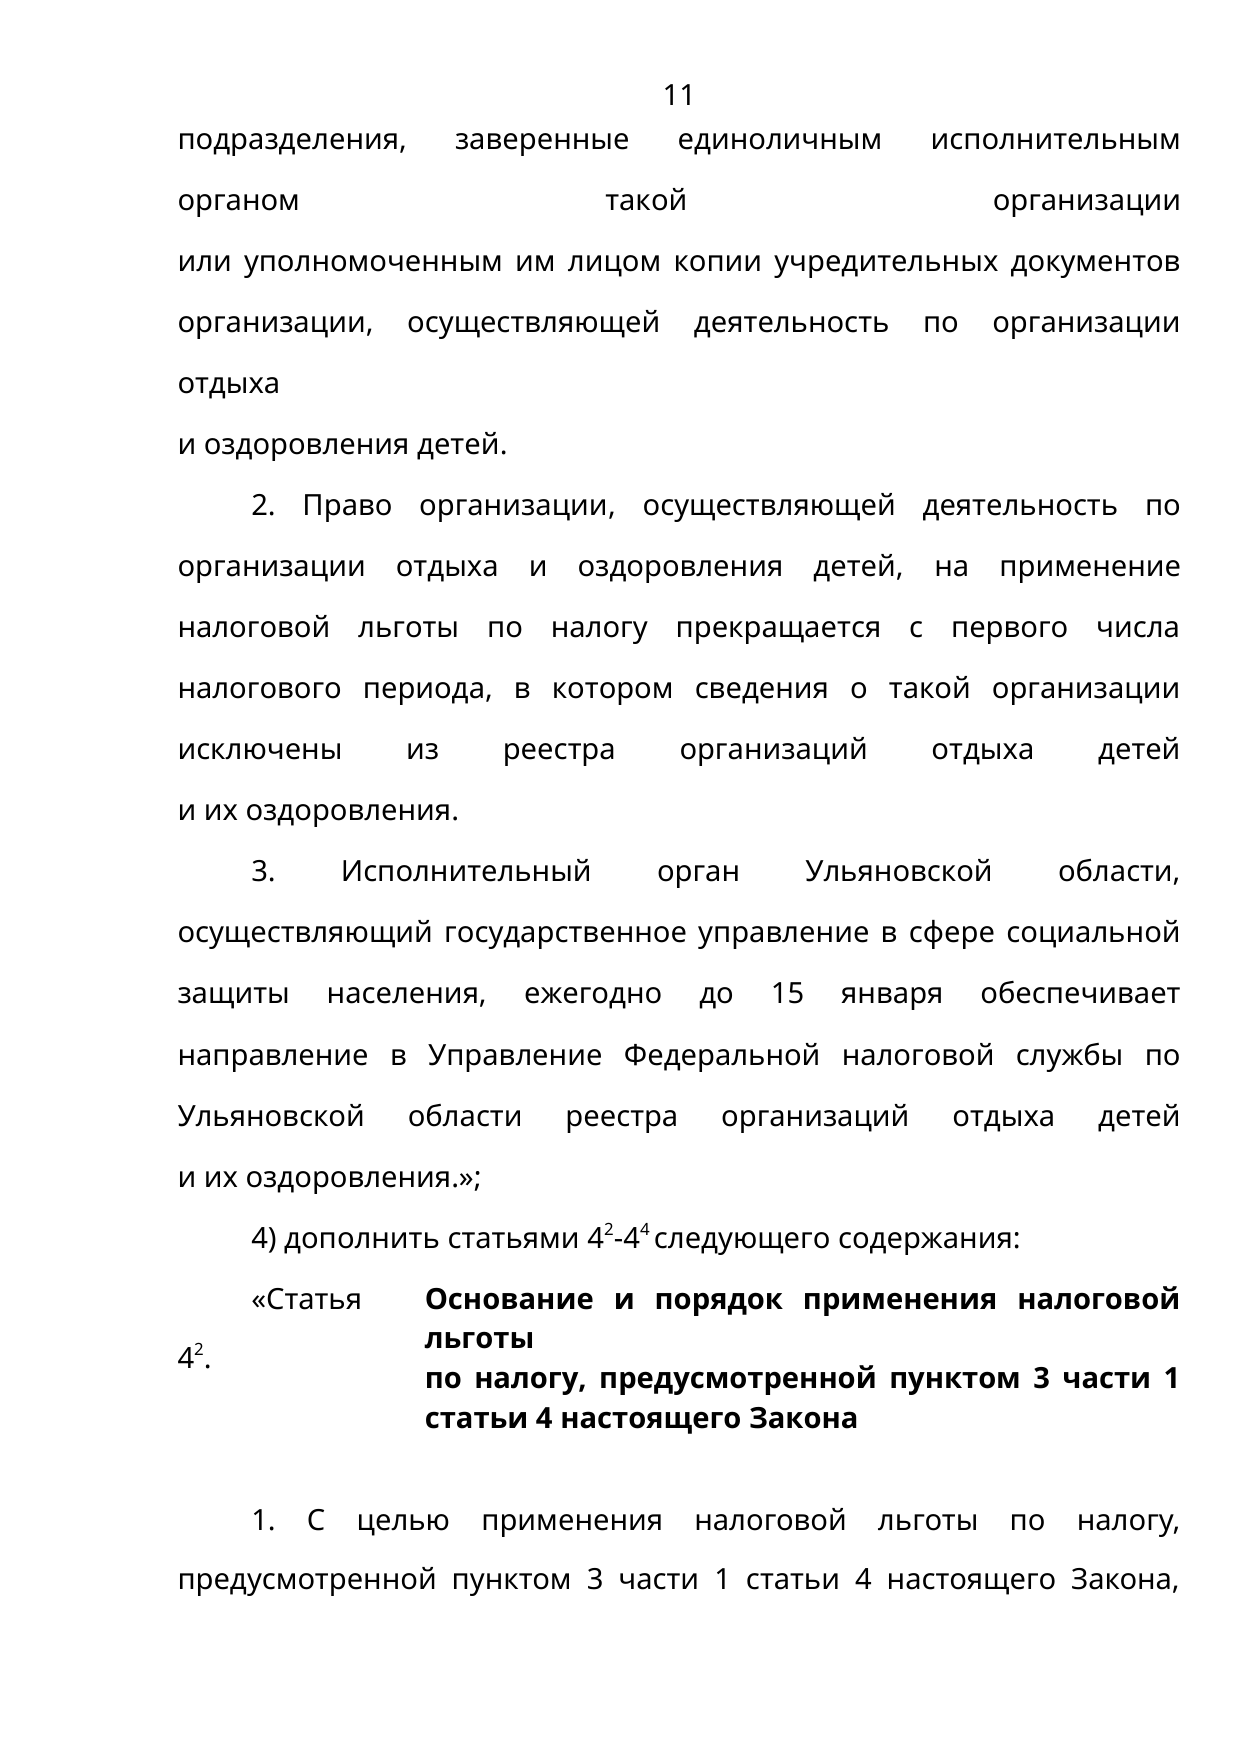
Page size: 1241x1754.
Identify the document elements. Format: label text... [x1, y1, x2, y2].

text 3. Исполнительный орган Ульяновской области, осуществляющий государственное управление в сфере социальной защиты населения, ежегодно до 15 января обеспечивает направление в Управление Федеральной налоговой службы по Ульяновской области реестра организаций отдыха детей и их оздоровления.»; [177, 851, 1181, 1196]
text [177, 1499, 1181, 1598]
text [177, 118, 1181, 463]
table_header Основание и порядок применения налоговой льготы по налогу, предусмотренной пунктом 3 части 1 статьи 4 настоящего Закона [413, 1278, 1192, 1437]
table_header «Статья 42. [166, 1278, 413, 1437]
text 4) дополнить статьями 42-44 следующего содержания: [177, 1217, 1181, 1257]
text 2. Право организации, осуществляющей деятельность по организации отдыха и оздоровления детей, на применение налоговой льготы по налогу прекращается с первого числа налогового периода, в котором сведения о такой организации исключены из реестра организаций отдыха детей и их оздоровления. [177, 484, 1181, 829]
